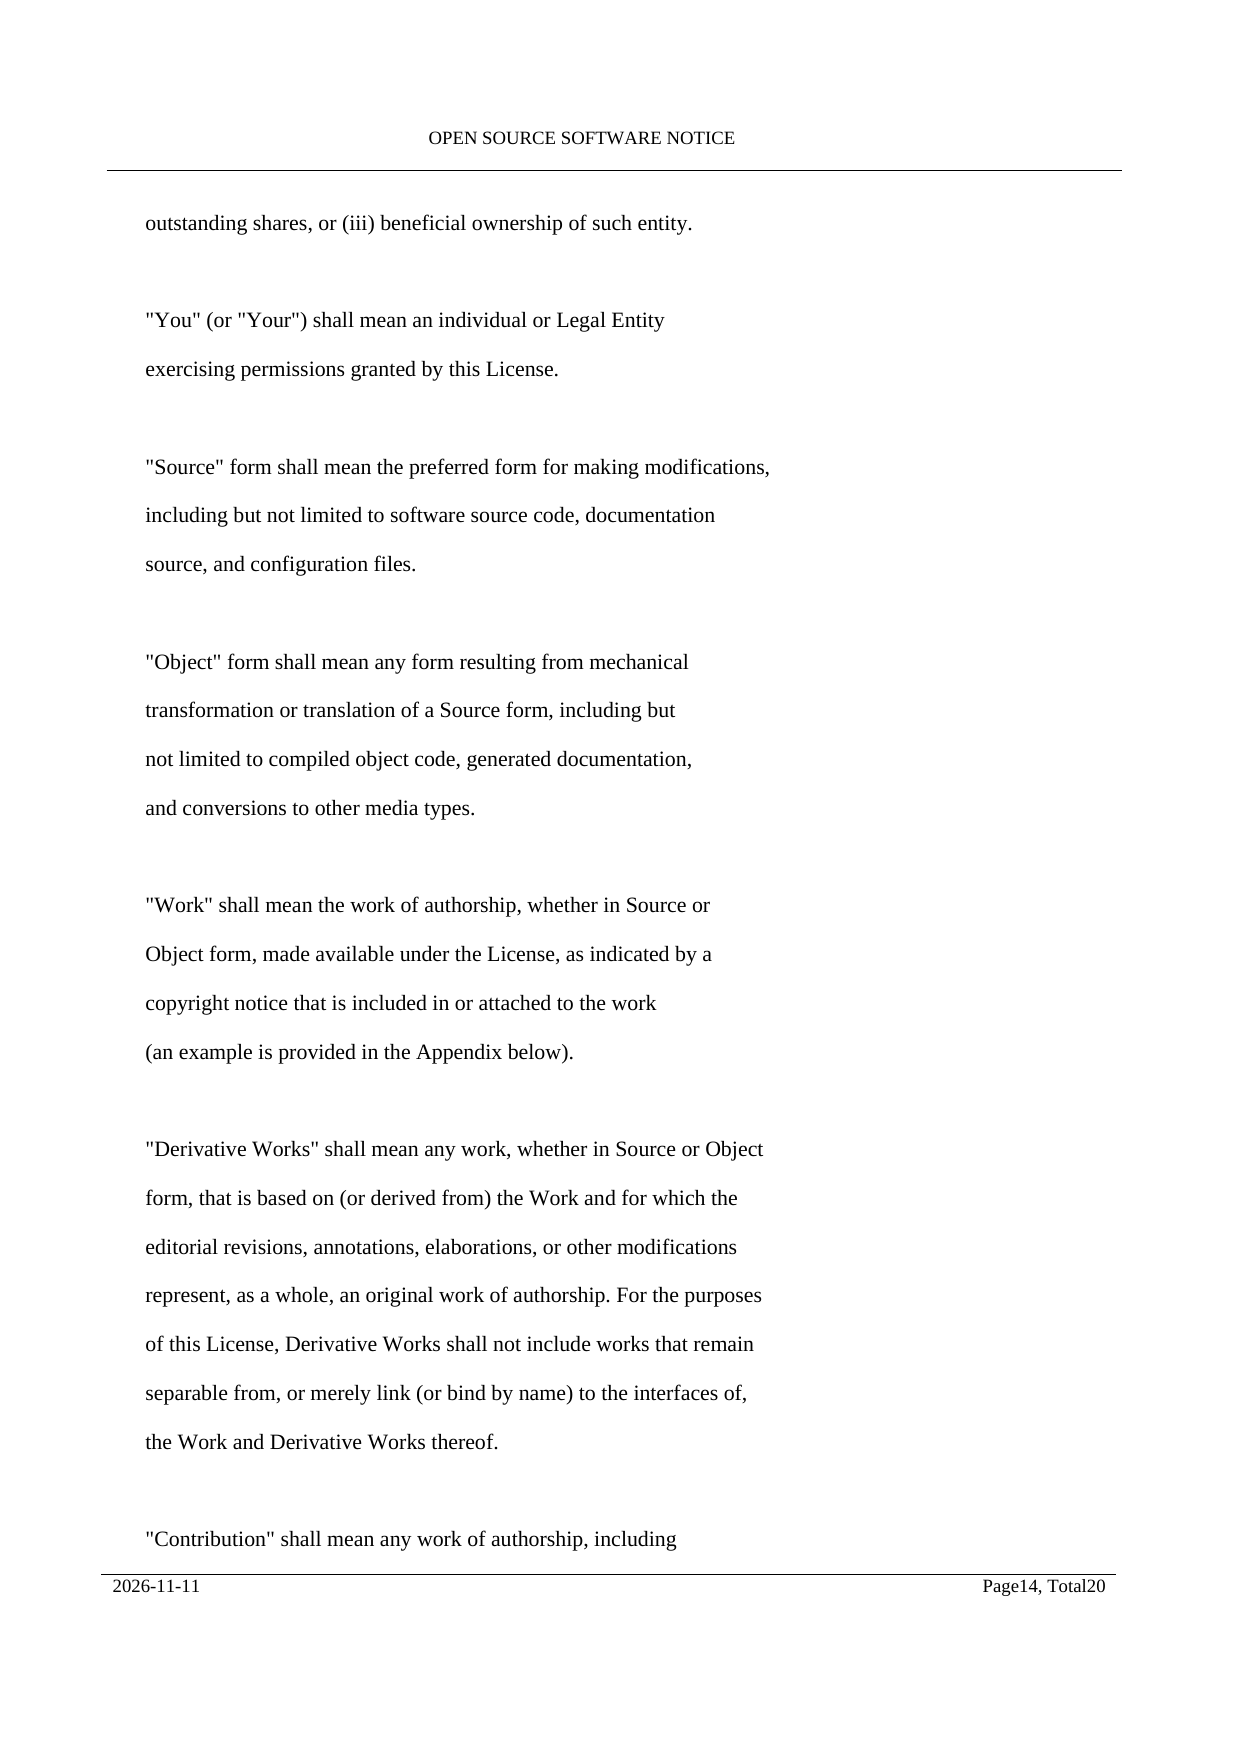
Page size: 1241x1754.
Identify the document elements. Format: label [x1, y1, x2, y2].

text [112, 206, 1128, 1555]
